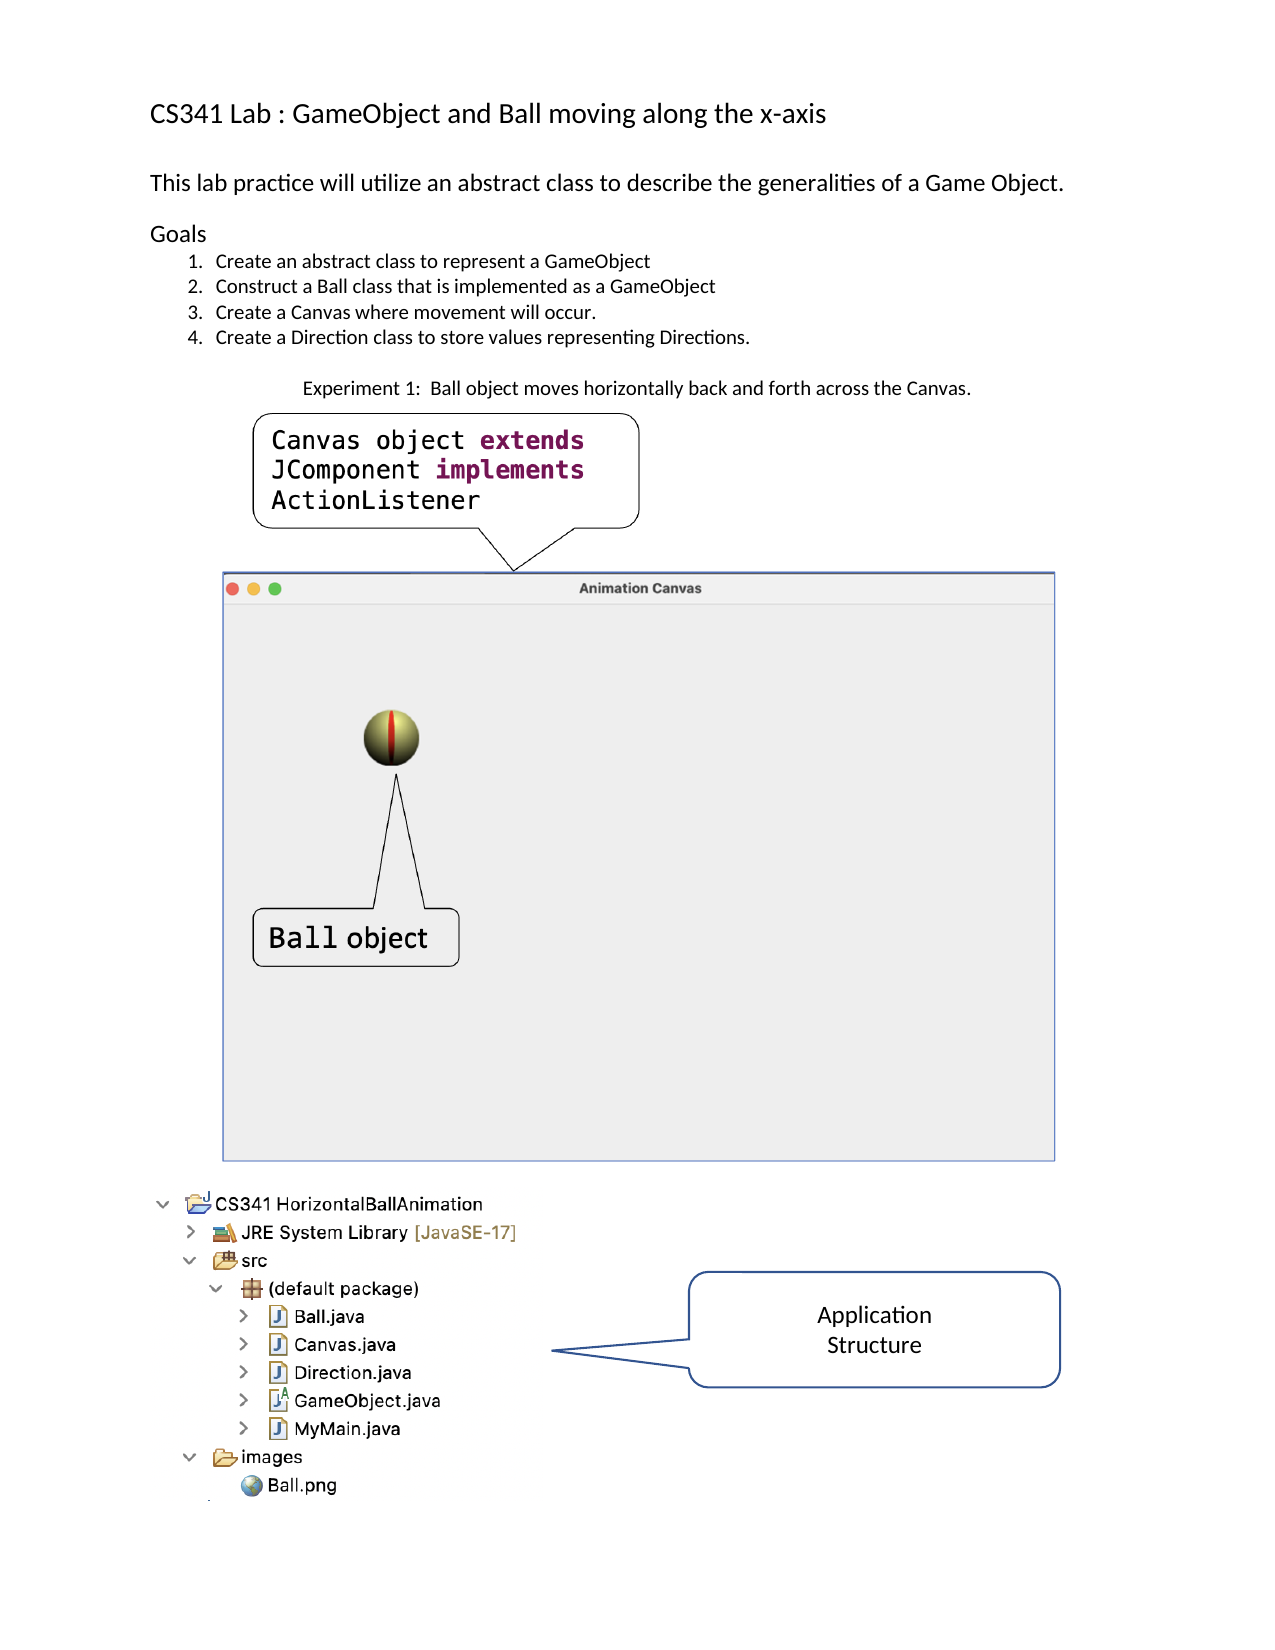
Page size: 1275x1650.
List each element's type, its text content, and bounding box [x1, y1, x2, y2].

list Construct a Ball class that is implemented as a GameObject [187, 274, 1125, 299]
text CS341 Lab : GameObject and Ball moving along the x-axis [150, 96, 1125, 131]
list Create a Direction class to store values representing Directions. [187, 324, 1125, 350]
text Experiment 1: Ball object moves horizontally back and forth across the Canvas. [150, 375, 1125, 401]
list Create a Canvas where movement will occur. [187, 299, 1125, 324]
text Goals [150, 218, 1125, 248]
text This lab practice will utilize an abstract class to describe the generalities of a Game Object. [150, 167, 1125, 197]
picture [150, 1187, 543, 1501]
picture [215, 400, 1060, 1167]
list Create an abstract class to represent a GameObject [187, 248, 1125, 274]
